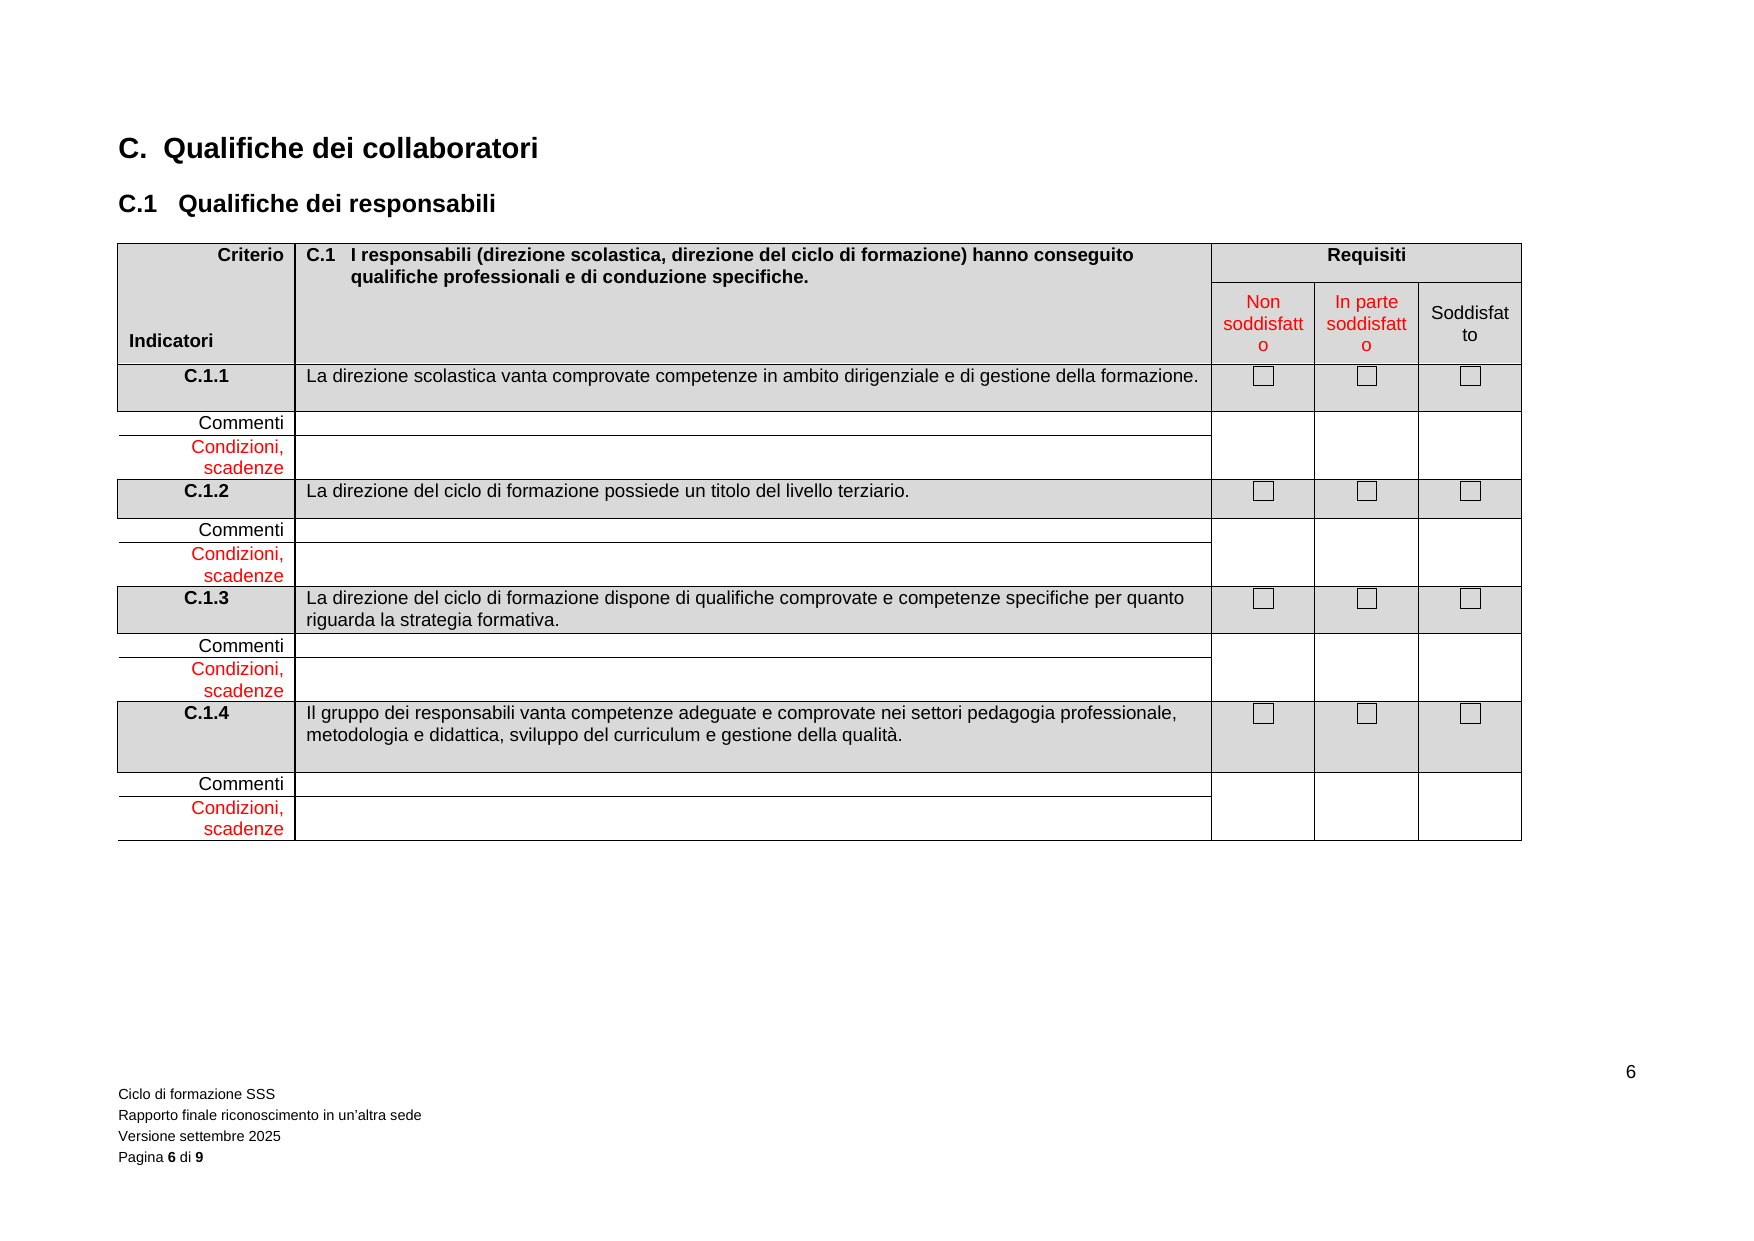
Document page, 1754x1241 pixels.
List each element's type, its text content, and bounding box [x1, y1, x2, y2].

table_cell [1419, 657, 1521, 701]
table_cell [1212, 365, 1314, 411]
table_cell Condizioni, scadenze [118, 543, 294, 586]
table_cell [1419, 634, 1521, 657]
table_cell [1212, 634, 1314, 657]
table_cell [1419, 412, 1521, 434]
table_cell [1212, 412, 1314, 434]
table_cell [1212, 435, 1314, 479]
text C. Qualifiche dei collaboratori [118, 131, 1636, 164]
table_cell [1315, 365, 1418, 411]
table_cell [1419, 519, 1521, 542]
table_cell Commenti [118, 412, 294, 434]
table_cell [1315, 587, 1418, 633]
table_cell [296, 412, 1211, 434]
table_cell [1419, 542, 1521, 586]
table_cell [1419, 796, 1521, 840]
table_cell C.1.4 [118, 702, 294, 772]
table_cell Soddisfatto [1419, 283, 1521, 363]
table_cell Condizioni, scadenze [118, 658, 294, 701]
table_cell [1315, 634, 1418, 657]
table_cell [1212, 796, 1314, 840]
table_cell Commenti [118, 773, 294, 796]
table_cell [296, 543, 1211, 586]
table_cell [296, 797, 1211, 840]
table_header C.1 I responsabili (direzione scolastica, direzione del ciclo di formazione) hanno conseguito qualifiche professionali e di conduzione specifiche. [296, 244, 1211, 363]
table_cell [1212, 702, 1314, 772]
table_header Requisiti [1212, 244, 1521, 282]
table_cell [1212, 519, 1314, 542]
table_cell Commenti [118, 519, 294, 542]
table_cell [1315, 796, 1418, 840]
text C.1 Qualifiche dei responsabili [118, 189, 1636, 218]
table_cell [1315, 435, 1418, 479]
table_cell Condizioni, scadenze [118, 436, 294, 479]
table_cell [296, 773, 1211, 796]
table_cell [1315, 412, 1418, 434]
table_cell [1419, 587, 1521, 633]
table_cell C.1.2 [118, 480, 294, 518]
table_cell [1419, 702, 1521, 772]
table_cell [1315, 657, 1418, 701]
table_cell La direzione del ciclo di formazione possiede un titolo del livello terziario. [296, 480, 1211, 518]
table_cell C.1.3 [118, 587, 294, 633]
table_cell [1315, 480, 1418, 518]
table_cell [1212, 587, 1314, 633]
table_cell [1212, 480, 1314, 518]
table_cell Non soddisfatto [1212, 283, 1314, 363]
table_cell [1315, 702, 1418, 772]
table_cell [1419, 480, 1521, 518]
table_header Criterio Indicatori [118, 244, 294, 363]
table_cell Commenti [118, 634, 294, 657]
table_cell La direzione del ciclo di formazione dispone di qualifiche comprovate e competenze specifiche per quanto riguarda la strategia formativa. [296, 587, 1211, 633]
table_cell [296, 658, 1211, 701]
table_cell [1315, 542, 1418, 586]
table_cell [1315, 519, 1418, 542]
table_cell [1212, 657, 1314, 701]
table_cell [296, 634, 1211, 657]
table_cell In parte soddisfatto [1315, 283, 1418, 363]
table_cell [296, 436, 1211, 479]
table_cell [1315, 773, 1418, 796]
table_cell C.1.1 [118, 365, 294, 411]
table_cell [296, 519, 1211, 542]
table_cell [1419, 773, 1521, 796]
table_cell Il gruppo dei responsabili vanta competenze adeguate e comprovate nei settori pedagogia professionale, metodologia e didattica, sviluppo del curriculum e gestione della qualità. [296, 702, 1211, 772]
table_cell [1212, 773, 1314, 796]
table_cell [1419, 435, 1521, 479]
table_cell Condizioni, scadenze [118, 797, 294, 840]
table_cell [1212, 542, 1314, 586]
table_cell La direzione scolastica vanta comprovate competenze in ambito dirigenziale e di gestione della formazione. [296, 365, 1211, 411]
table_cell [1419, 365, 1521, 411]
